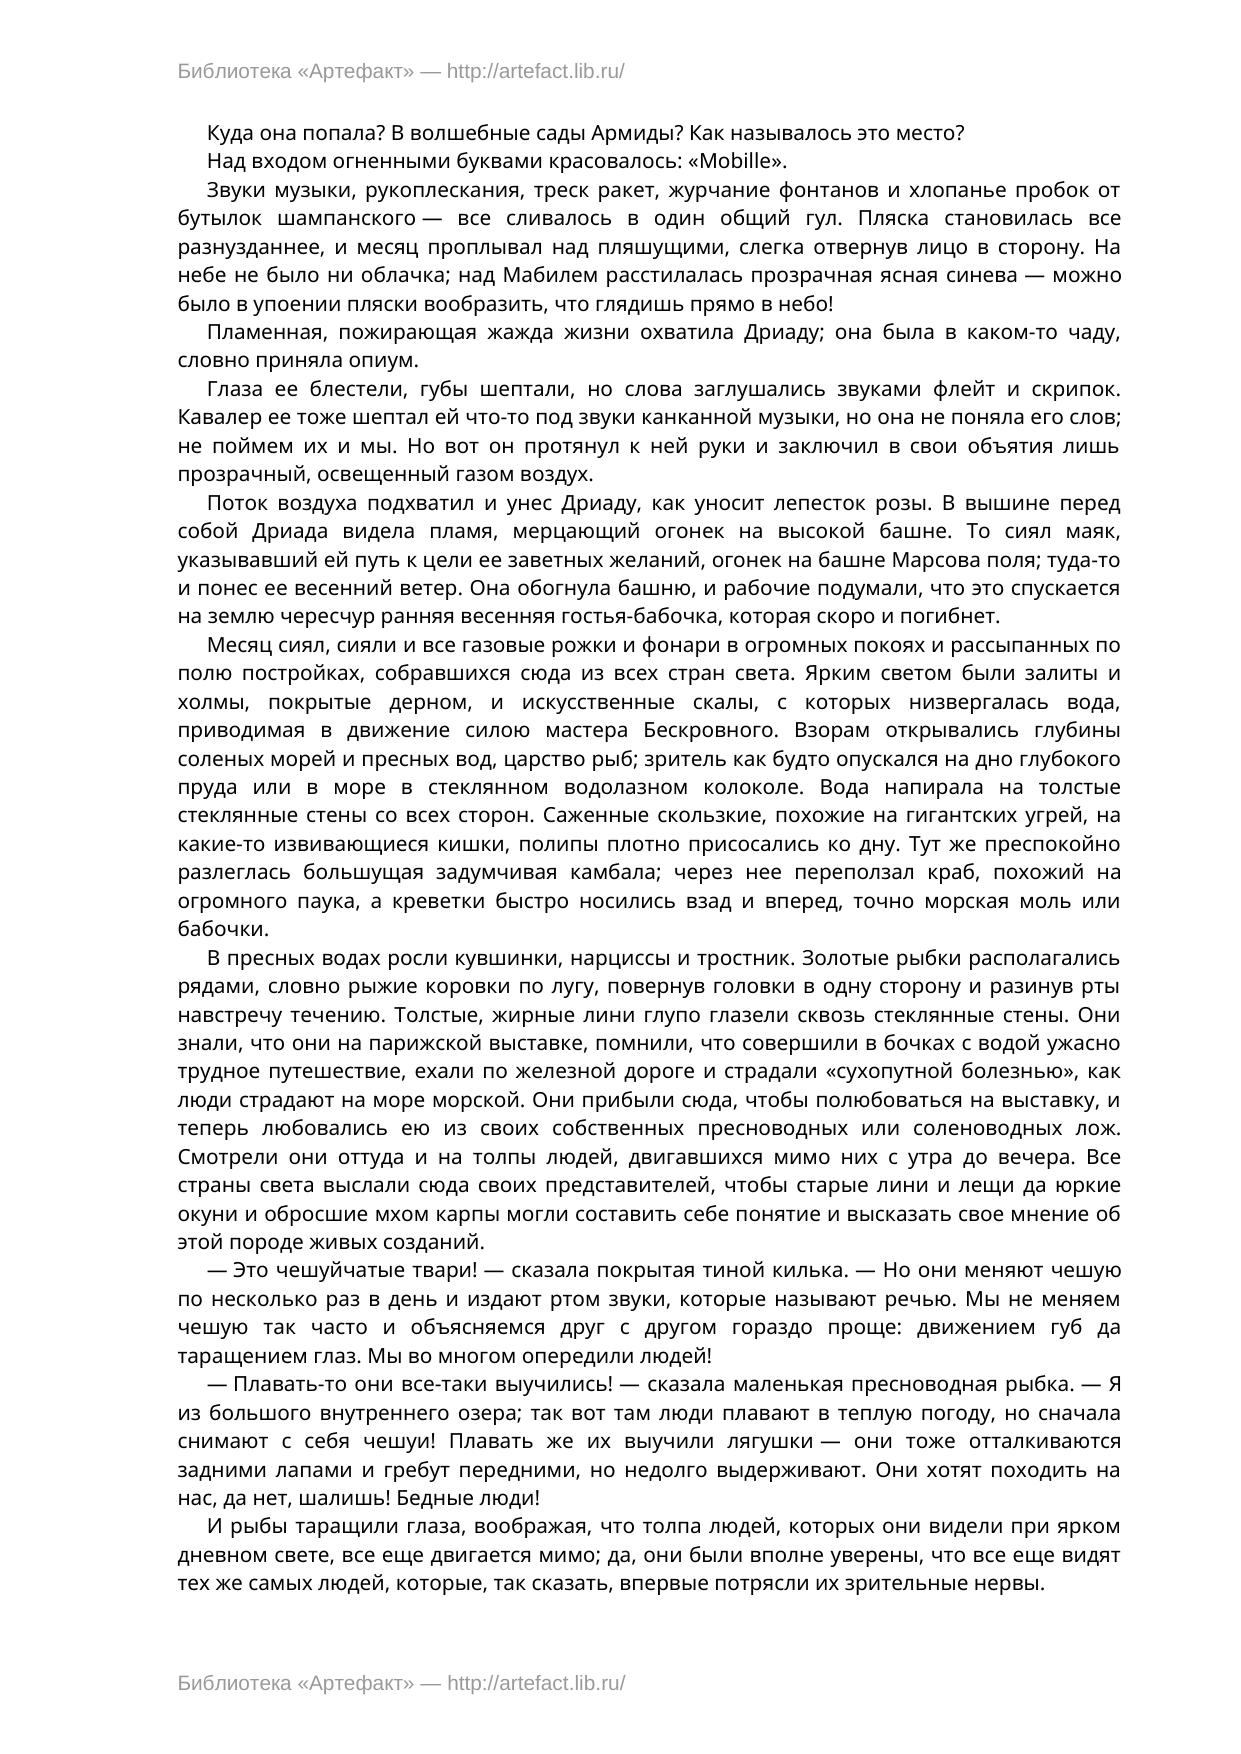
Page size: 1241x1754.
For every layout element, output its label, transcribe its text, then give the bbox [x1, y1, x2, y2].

text Куда она попала? В волшебные сады Армиды? Как называлось это место? [177, 118, 1122, 147]
text Поток воздуха подхватил и унес Дриаду, как уносит лепесток розы. В вышине перед собой Дриада видела пламя, мерцающий огонек на высокой башне. То сиял маяк, указывавший ей путь к цели ее заветных желаний, огонек на башне Марсова поля; туда-то и понес ее весенний ветер. Она обогнула башню, и рабочие подумали, что это спускается на землю чересчур ранняя весенняя гостья-бабочка, которая скоро и погибнет. [177, 488, 1122, 630]
text Над входом огненными буквами красовалось: «Mobille». [177, 147, 1122, 175]
text И рыбы таращили глаза, воображая, что толпа людей, которых они видели при ярком дневном свете, все еще двигается мимо; да, они были вполне уверены, что все еще видят тех же самых людей, которые, так сказать, впервые потрясли их зрительные нервы. [177, 1512, 1122, 1597]
text Глаза ее блестели, губы шептали, но слова заглушались звуками флейт и скрипок. Кавалер ее тоже шептал ей что-то под звуки канканной музыки, но она не поняла его слов; не поймем их и мы. Но вот он протянул к ней руки и заключил в свои объятия лишь прозрачный, освещенный газом воздух. [177, 374, 1122, 488]
text Месяц сиял, сияли и все газовые рожки и фонари в огромных покоях и рассыпанных по полю постройках, собравшихся сюда из всех стран света. Ярким светом были залиты и холмы, покрытые дерном, и искусственные скалы, с которых низвергалась вода, приводимая в движение силою мастера Бескровного. Взорам открывались глубины соленых морей и пресных вод, царство рыб; зритель как будто опускался на дно глубокого пруда или в море в стеклянном водолазном колоколе. Вода напирала на толстые стеклянные стены со всех сторон. Саженные скользкие, похожие на гигантских угрей, на какие-то извивающиеся кишки, полипы плотно присосались ко дну. Тут же преспокойно разлеглась большущая задумчивая камбала; через нее переползал краб, похожий на огромного паука, а креветки быстро носились взад и вперед, точно морская моль или бабочки. [177, 630, 1122, 943]
text — Плавать-то они все-таки выучились! — сказала маленькая пресноводная рыбка. — Я из большого внутреннего озера; так вот там люди плавают в теплую погоду, но сначала снимают с себя чешуи! Плавать же их выучили лягушки — они тоже отталкиваются задними лапами и гребут передними, но недолго выдерживают. Они хотят походить на нас, да нет, шалишь! Бедные люди! [177, 1369, 1122, 1512]
text В пресных водах росли кувшинки, нарциссы и тростник. Золотые рыбки располагались рядами, словно рыжие коровки по лугу, повернув головки в одну сторону и разинув рты навстречу течению. Толстые, жирные лини глупо глазели сквозь стеклянные стены. Они знали, что они на парижской выставке, помнили, что совершили в бочках с водой ужасно трудное путешествие, ехали по железной дороге и страдали «сухопутной болезнью», как люди страдают на море морской. Они прибыли сюда, чтобы полюбоваться на выставку, и теперь любовались ею из своих собственных пресноводных или соленоводных лож. Смотрели они оттуда и на толпы людей, двигавшихся мимо них с утра до вечера. Все страны света выслали сюда своих представителей, чтобы старые лини и лещи да юркие окуни и обросшие мхом карпы могли составить себе понятие и высказать свое мнение об этой породе живых созданий. [177, 943, 1122, 1256]
text Звуки музыки, рукоплескания, треск ракет, журчание фонтанов и хлопанье пробок от бутылок шампанского — все сливалось в один общий гул. Пляска становилась все разнузданнее, и месяц проплывал над пляшущими, слегка отвернув лицо в сторону. На небе не было ни облачка; над Мабилем расстилалась прозрачная ясная синева — можно было в упоении пляски вообразить, что глядишь прямо в небо! [177, 175, 1122, 317]
text — Это чешуйчатые твари! — сказала покрытая тиной килька. — Но они меняют чешую по несколько раз в день и издают ртом звуки, которые называют речью. Мы не меняем чешую так часто и объясняемся друг с другом гораздо проще: движением губ да таращением глаз. Мы во многом опередили людей! [177, 1256, 1122, 1369]
text Пламенная, пожирающая жажда жизни охватила Дриаду; она была в каком-то чаду, словно приняла опиум. [177, 317, 1122, 374]
